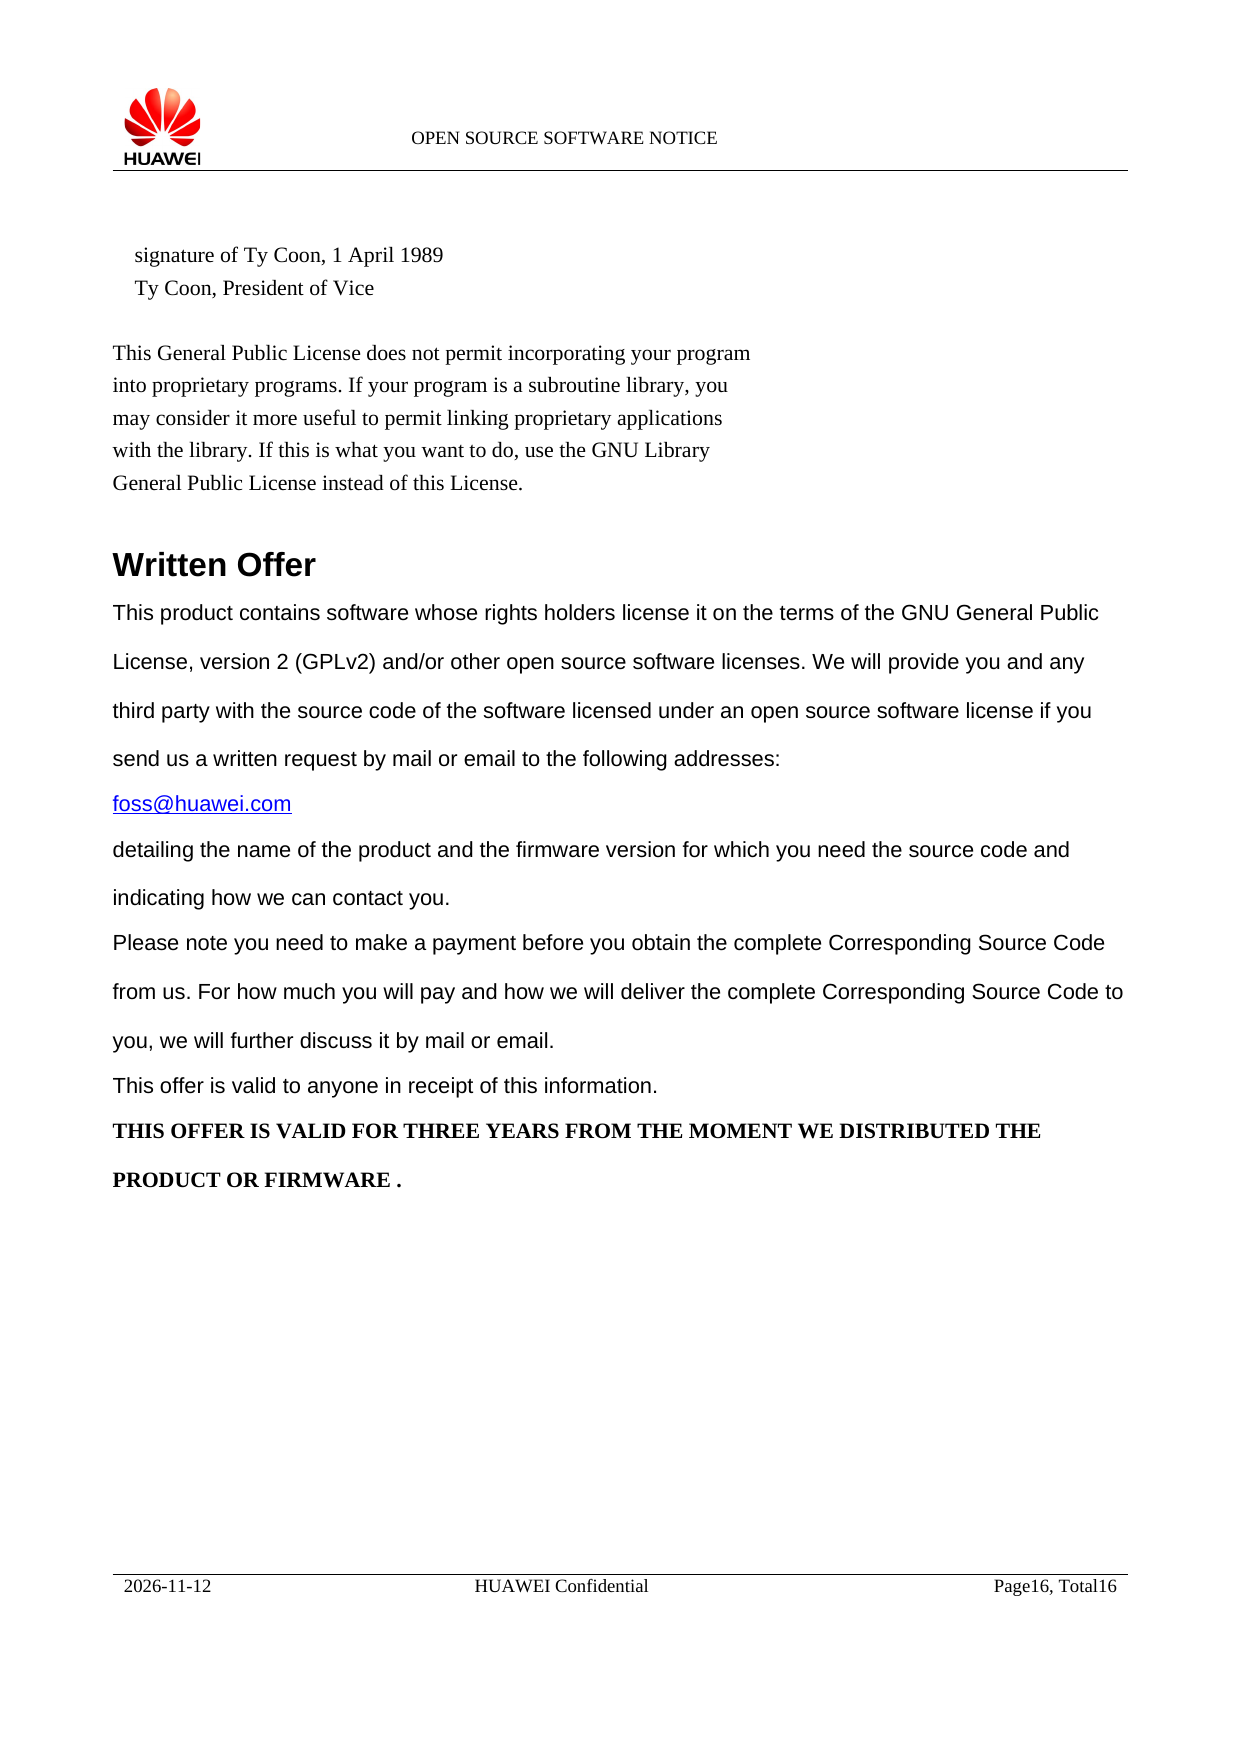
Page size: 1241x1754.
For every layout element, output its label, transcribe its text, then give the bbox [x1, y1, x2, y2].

text Written Offer [112, 531, 1128, 596]
picture [124, 88, 201, 165]
text This offer is valid for three years from the moment we distributed the product or firmware . [112, 1114, 1128, 1196]
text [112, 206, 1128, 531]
text This product contains software whose rights holders license it on the terms of the GNU General Public License, version 2 (GPLv2) and/or other open source software licenses. We will provide you and any third party with the source code of the software licensed under an open source software license if you send us a written request by mail or email to the following addresses: [112, 596, 1128, 775]
text detailing the name of the product and the firmware version for which you need the source code and indicating how we can contact you. [112, 833, 1128, 914]
text foss@huawei.com [112, 788, 1128, 820]
text This offer is valid to anyone in receipt of this information. [112, 1069, 1128, 1102]
text Please note you need to make a payment before you obtain the complete Corresponding Source Code from us. For how much you will pay and how we will deliver the complete Corresponding Source Code to you, we will further discuss it by mail or email. [112, 927, 1128, 1057]
